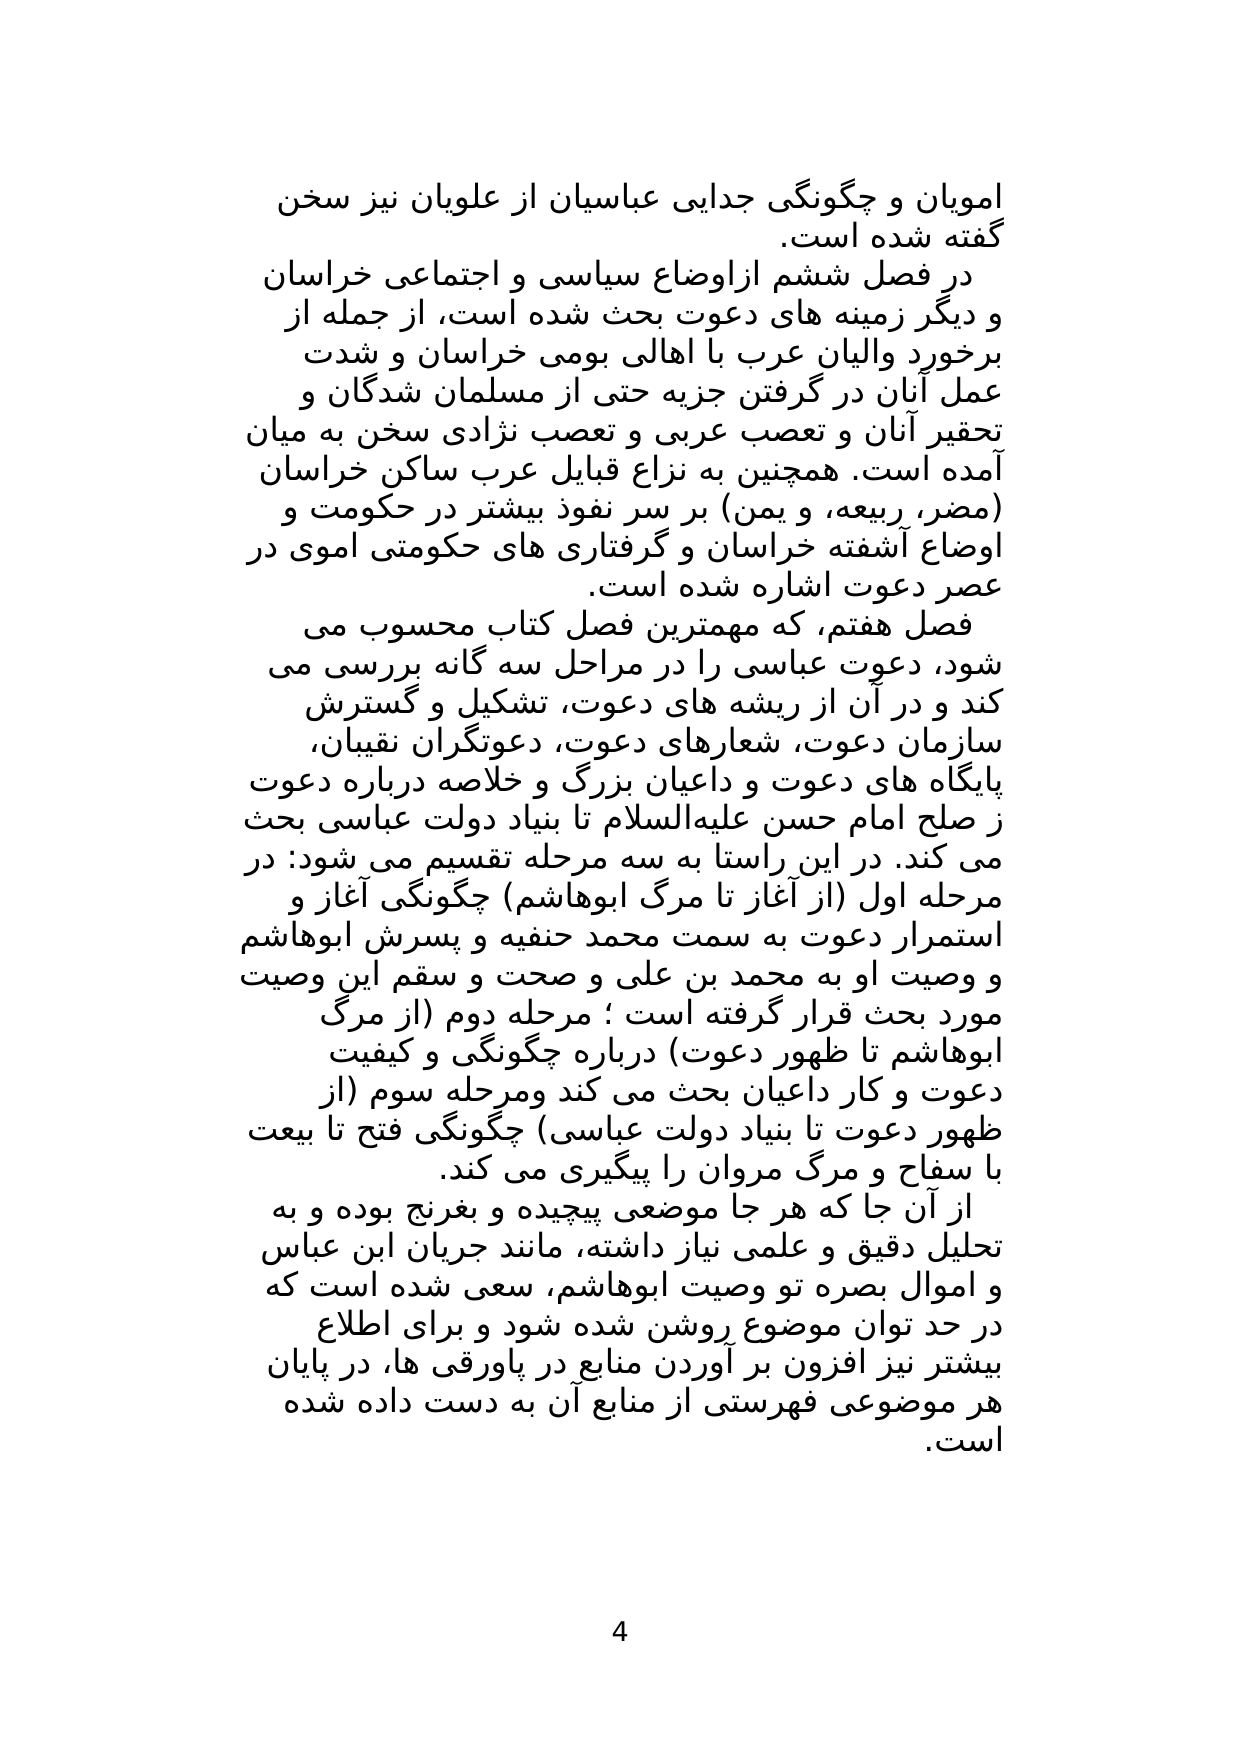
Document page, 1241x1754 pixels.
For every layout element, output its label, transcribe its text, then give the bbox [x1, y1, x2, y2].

text در فصل ششم ازاوضاع سياسى و اجتماعى خراسان و ديگر زمينه هاى دعوت بحث شده است، از جمله از برخورد واليان عرب با اهالى بومى خراسان و شدت عمل آنان در گرفتن جزيه حتى از مسلمان شدگان و تحقير آنان و تعصب عربى و تعصب نژادى سخن به ميان آمده است. همچنين به نزاع قبايل عرب ساكن خراسان (مضر، ربيعه، و يمن) بر سر نفوذ بيشتر در حكومت و اوضاع آشفته خراسان و گرفتارى هاى حكومتى اموى در عصر دعوت اشاره شده است. [236, 255, 1004, 604]
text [236, 177, 1004, 255]
text فصل هفتم، كه مهمترين فصل كتاب محسوب مى شود، دعوت عباسى را در مراحل سه گانه بررسى مى كند و در آن از ريشه هاى دعوت، تشكيل و گسترش سازمان دعوت، شعارهاى دعوت، دعوتگران نقيبان، پايگاه هاى دعوت و داعيان بزرگ و خلاصه درباره دعوت ز صلح امام حسن عليه‌السلام تا بنياد دولت عباسى بحث مى كند. در اين راستا به سه مرحله تقسيم مى شود: در مرحله اول (از آغاز تا مرگ ابوهاشم) چگونگى آغاز و استمرار دعوت به سمت محمد حنفيه و پسرش ابوهاشم و وصيت او به محمد بن على و صحت و سقم اين وصيت مورد بحث قرار گرفته است ؛ مرحله دوم (از مرگ ابوهاشم تا ظهور دعوت) درباره چگونگى و كيفيت دعوت و كار داعيان بحث مى كند ومرحله سوم (از ظهور دعوت تا بنياد دولت عباسى) چگونگى فتح تا بيعت با سفاح و مرگ مروان را پيگيرى مى كند. [236, 604, 1004, 1187]
text از آن جا كه هر جا موضعى پيچيده و بغرنج بوده و به تحليل دقيق و علمى نياز داشته، مانند جريان ابن عباس و اموال بصره تو وصيت ابوهاشم، سعى شده است كه در حد توان موضوع روشن شده شود و براى اطلاع بيشتر نيز افزون بر آوردن منابع در پاورقى ها، در پايان هر موضوعى فهرستى از منابع آن به دست داده شده است. [236, 1187, 1004, 1459]
